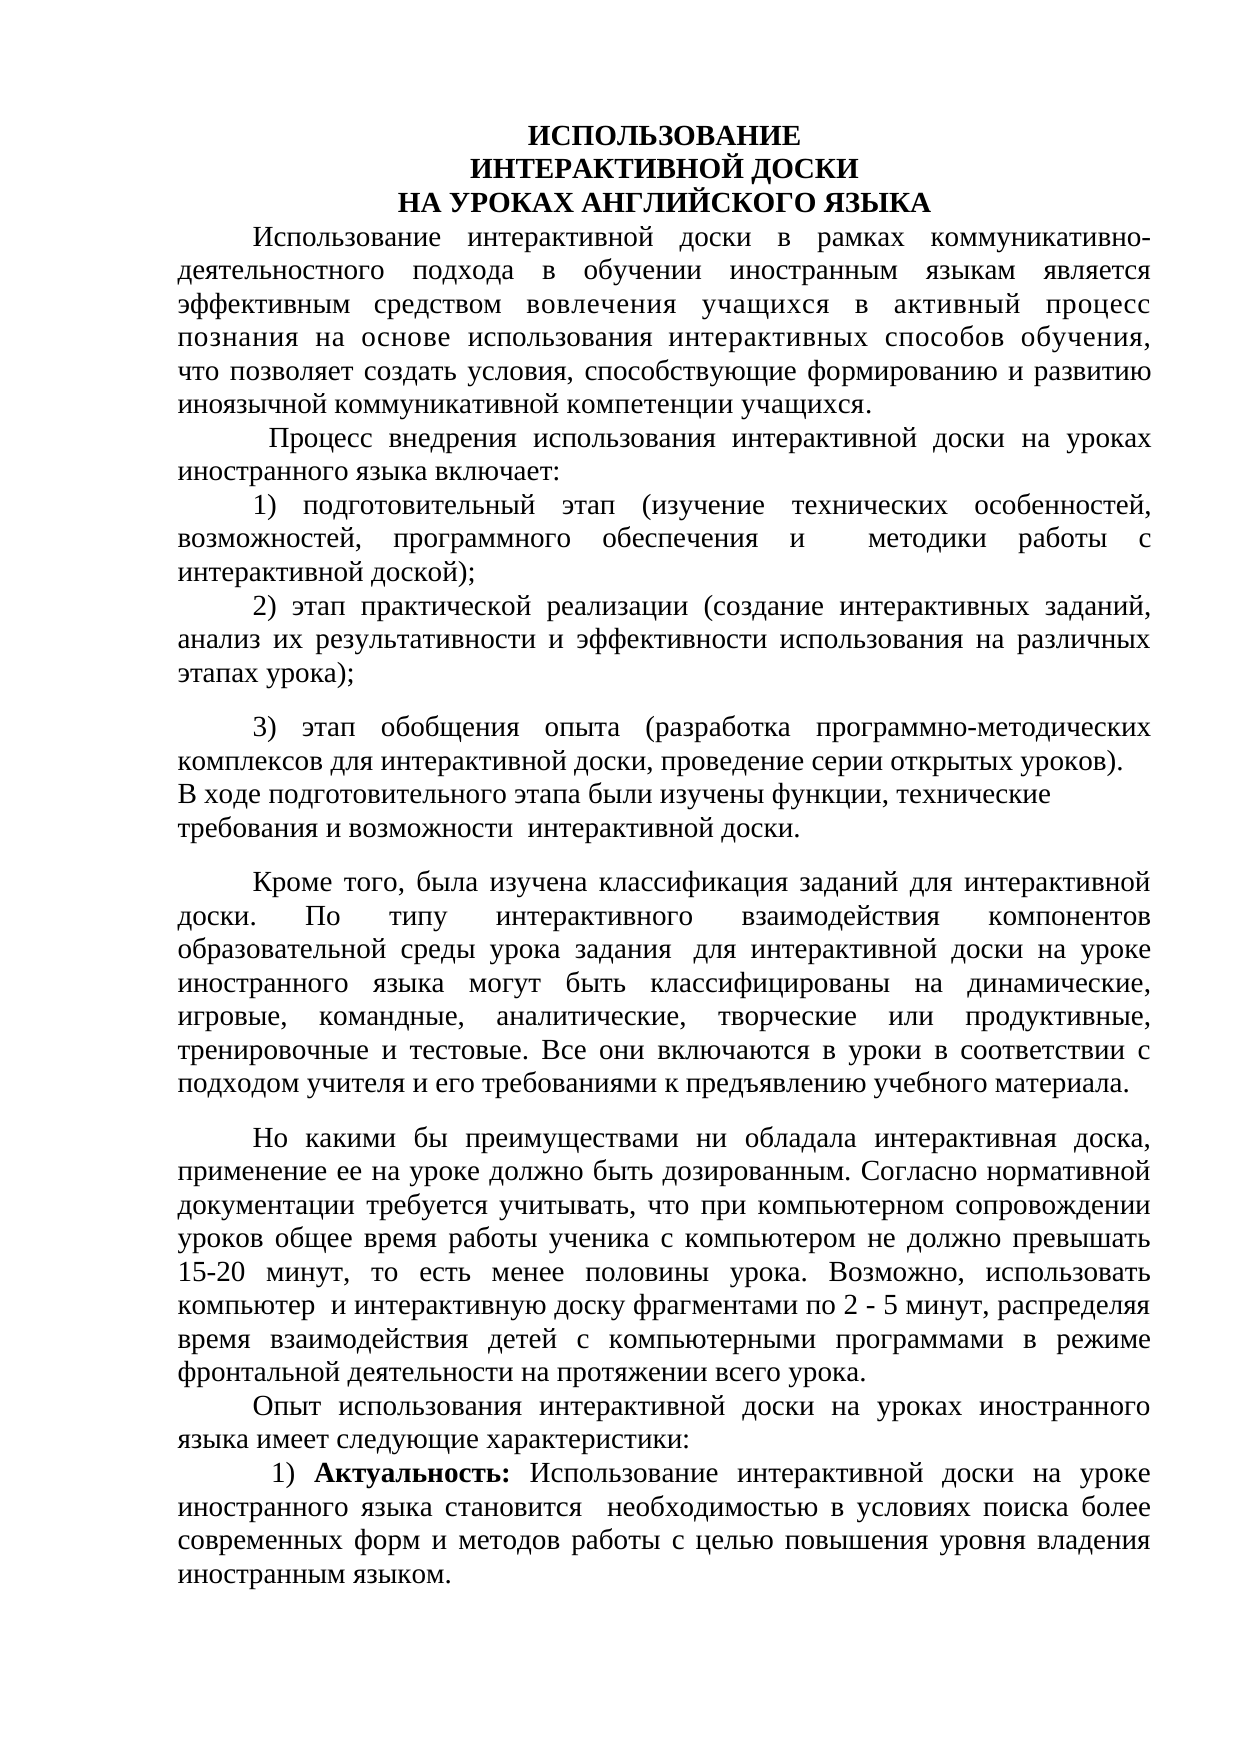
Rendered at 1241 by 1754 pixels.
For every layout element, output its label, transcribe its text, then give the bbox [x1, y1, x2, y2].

text 2) этап практической реализации (создание интерактивных заданий, анализ их результативности и эффективности использования на различных этапах урока); [177, 588, 1152, 688]
text ИНТЕРАКТИВНОЙ ДОСКИ [177, 152, 1152, 185]
text 3) этап обобщения опыта (разработка программно-методических комплексов для интерактивной доски, проведение серии открытых уроков). [177, 709, 1152, 776]
text В ходе подготовительного этапа были изучены функции, технические требования и возможности интерактивной доски. [177, 776, 1152, 843]
text Кроме того, была изучена классификация заданий для интерактивной доски. По типу интерактивного взаимодействия компонентов образовательной среды урока задания для интерактивной доски на уроке иностранного языка могут быть классифицированы на динамические, игровые, командные, аналитические, творческие или продуктивные, тренировочные и тестовые. Все они включаются в уроки в соответствии с подходом учителя и его требованиями к предъявлению учебного материала. [177, 864, 1152, 1099]
text 1) подготовительный этап (изучение технических особенностей, возможностей, программного обеспечения и методики работы с интерактивной доской); [177, 487, 1152, 588]
text ИСПОЛЬЗОВАНИЕ [177, 118, 1152, 152]
text Но какими бы преимуществами ни обладала интерактивная доска, применение ее на уроке должно быть дозированным. Согласно нормативной документации требуется учитывать, что при компьютерном сопровождении уроков общее время работы ученика с компьютером не должно превышать 15-20 минут, то есть менее половины урока. Возможно, использовать компьютер и интерактивную доску фрагментами по 2 - 5 минут, распределяя время взаимодействия детей с компьютерными программами в режиме фронтальной деятельности на протяжении всего урока. [177, 1120, 1152, 1388]
text Использование интерактивной доски в рамках коммуникативно-деятельностного подхода в обучении иностранным языкам является эффективным средством вовлечения учащихся в активный процесс познания на основе использования интерактивных способов обучения, что позволяет создать условия, способствующие формированию и развитию иноязычной коммуникативной компетенции учащихся. [177, 219, 1152, 420]
text Процесс внедрения использования интерактивной доски на уроках иностранного языка включает: [177, 420, 1152, 487]
text Опыт использования интерактивной доски на уроках иностранного языка имеет следующие характеристики: [177, 1388, 1152, 1455]
text 1) Актуальность: Использование интерактивной доски на уроке иностранного языка становится необходимостью в условиях поиска более современных форм и методов работы с целью повышения уровня владения иностранным языком. [177, 1455, 1152, 1589]
text НА УРОКАХ АНГЛИЙСКОГО ЯЗЫКА [177, 185, 1152, 219]
